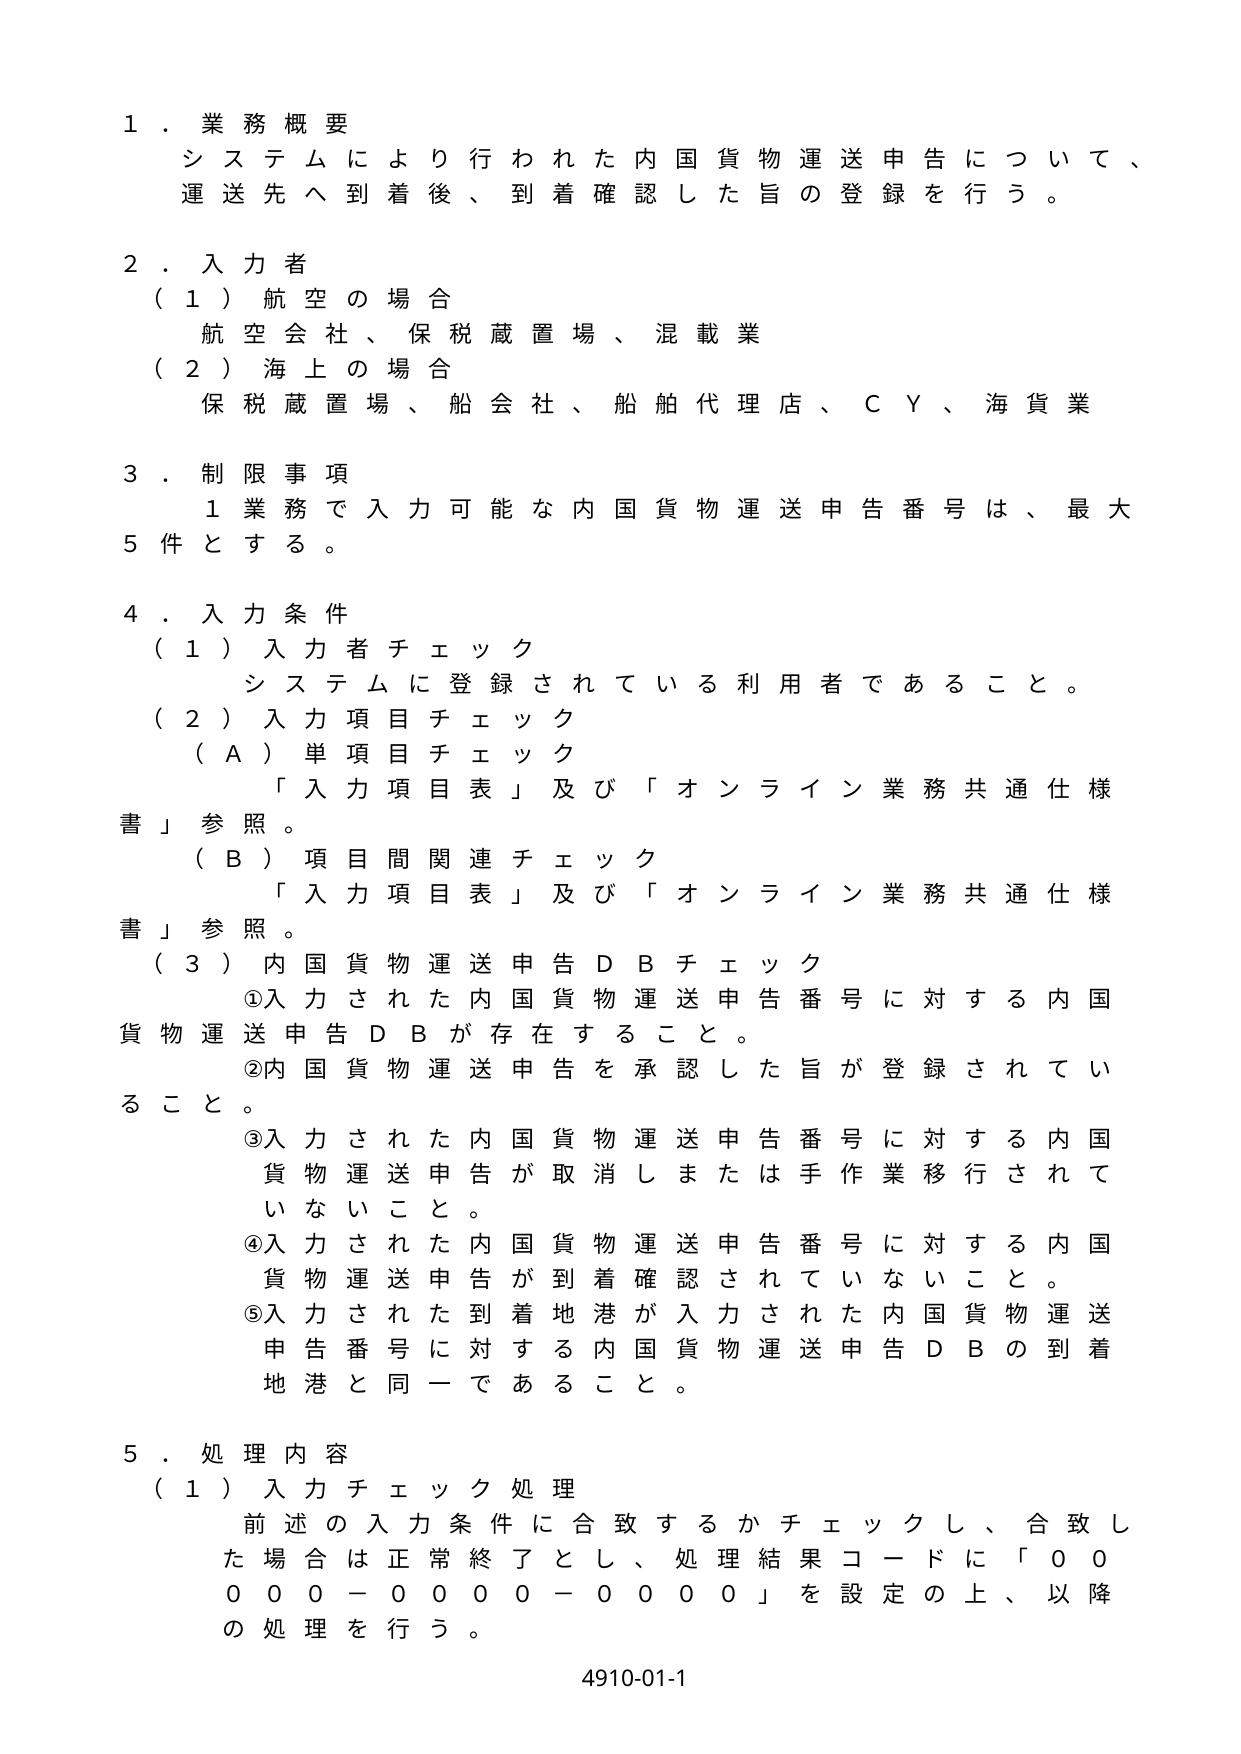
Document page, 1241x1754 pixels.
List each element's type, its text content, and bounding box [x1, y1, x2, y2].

text １．業務概要 [119, 105, 1150, 140]
text ②内国貨物運送申告を承認した旨が登録されていること。 [119, 1050, 1150, 1120]
text （１）入力チェック処理 [119, 1470, 1150, 1505]
text ３．制限事項 [119, 455, 1150, 490]
text （１）入力者チェック [119, 630, 1150, 665]
text 航空会社、保税蔵置場、混載業 [166, 315, 1150, 350]
text 保税蔵置場、船会社、船舶代理店、ＣＹ、海貨業 [166, 385, 1150, 420]
text １業務で入力可能な内国貨物運送申告番号は、最大５件とする。 [119, 490, 1150, 560]
text システムに登録されている利用者であること。 [119, 665, 1150, 700]
text ③入力された内国貨物運送申告番号に対する内国貨物運送申告が取消しまたは手作業移行されていないこと。 [223, 1120, 1150, 1225]
text （２）海上の場合 [119, 350, 1150, 385]
text （１）航空の場合 [119, 280, 1150, 315]
text ２．入力者 [119, 245, 1150, 280]
text システムにより行われた内国貨物運送申告について、運送先へ到着後、到着確認した旨の登録を行う。 [161, 140, 1150, 210]
text （Ａ）単項目チェック [119, 735, 1150, 770]
text 前述の入力条件に合致するかチェックし、合致した場合は正常終了とし、処理結果コードに「０００００－００００－００００」を設定の上、以降の処理を行う。 [202, 1505, 1150, 1645]
text 「入力項目表」及び「オンライン業務共通仕様書」参照。 [119, 770, 1150, 840]
text ５．処理内容 [119, 1435, 1150, 1470]
text ①入力された内国貨物運送申告番号に対する内国貨物運送申告ＤＢが存在すること。 [119, 980, 1150, 1050]
text （Ｂ）項目間関連チェック [119, 840, 1150, 875]
text ⑤入力された到着地港が入力された内国貨物運送申告番号に対する内国貨物運送申告ＤＢの到着地港と同一であること。 [223, 1295, 1150, 1400]
text （２）入力項目チェック [119, 700, 1150, 735]
text 「入力項目表」及び「オンライン業務共通仕様書」参照。 [119, 875, 1150, 945]
text ４．入力条件 [119, 595, 1150, 630]
text （３）内国貨物運送申告ＤＢチェック [119, 945, 1150, 980]
text ④入力された内国貨物運送申告番号に対する内国貨物運送申告が到着確認されていないこと。 [223, 1225, 1150, 1295]
